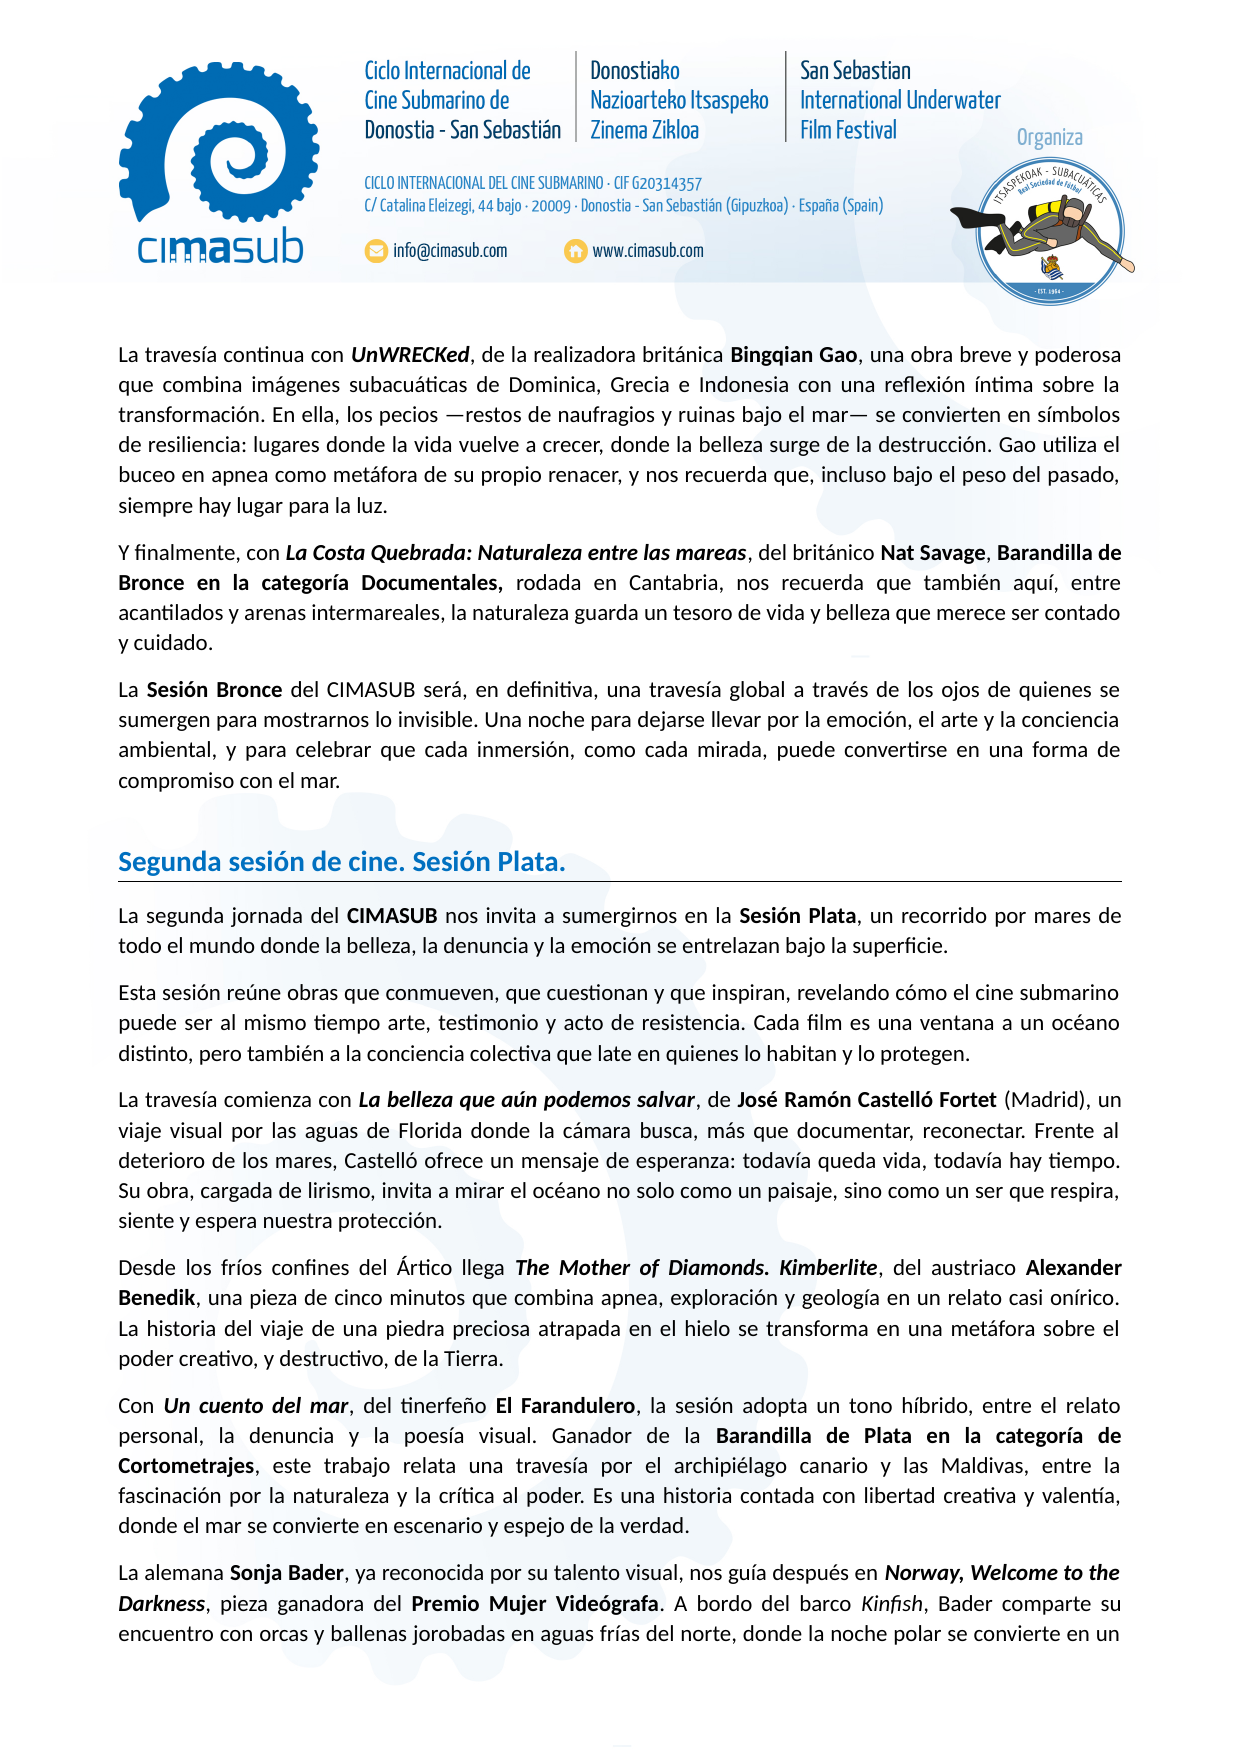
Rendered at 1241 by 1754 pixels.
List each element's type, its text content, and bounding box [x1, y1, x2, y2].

text Con Un cuento del mar, del tinerfeño El Farandulero, la sesión adopta un tono híbrido, entre el relato personal, la denuncia y la poesía visual. Ganador de la Barandilla de Plata en la categoría de Cortometrajes, este trabajo relata una travesía por el archipiélago canario y las Maldivas, entre la fascinación por la naturaleza y la crítica al poder. Es una historia contada con libertad creativa y valentía, donde el mar se convierte en escenario y espejo de la verdad. [118, 1391, 1122, 1539]
text Segunda sesión de cine. Sesión Plata. [118, 843, 1122, 881]
text La travesía continua con UnWRECKed, de la realizadora británica Bingqian Gao, una obra breve y poderosa que combina imágenes subacuáticas de Dominica, Grecia e Indonesia con una reflexión íntima sobre la transformación. En ella, los pecios —restos de naufragios y ruinas bajo el mar— se convierten en símbolos de resiliencia: lugares donde la vida vuelve a crecer, donde la belleza surge de la destrucción. Gao utiliza el buceo en apnea como metáfora de su propio renacer, y nos recuerda que, incluso bajo el peso del pasado, siempre hay lugar para la luz. [118, 340, 1122, 519]
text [118, 1558, 1122, 1647]
text La travesía comienza con La belleza que aún podemos salvar, de José Ramón Castelló Fortet (Madrid), un viaje visual por las aguas de Florida donde la cámara busca, más que documentar, reconectar. Frente al deterioro de los mares, Castelló ofrece un mensaje de esperanza: todavía queda vida, todavía hay tiempo. Su obra, cargada de lirismo, invita a mirar el océano no solo como un paisaje, sino como un ser que respira, siente y espera nuestra protección. [118, 1086, 1122, 1234]
text Desde los fríos confines del Ártico llega The Mother of Diamonds. Kimberlite, del austriaco Alexander Benedik, una pieza de cinco minutos que combina apnea, exploración y geología en un relato casi onírico. La historia del viaje de una piedra preciosa atrapada en el hielo se transforma en una metáfora sobre el poder creativo, y destructivo, de la Tierra. [118, 1253, 1122, 1372]
picture [1, 1, 1241, 1754]
text La segunda jornada del CIMASUB nos invita a sumergirnos en la Sesión Plata, un recorrido por mares de todo el mundo donde la belleza, la denuncia y la emoción se entrelazan bajo la superficie. [118, 901, 1122, 959]
text Y finalmente, con La Costa Quebrada: Naturaleza entre las mareas, del británico Nat Savage, Barandilla de Bronce en la categoría Documentales, rodada en Cantabria, nos recuerda que también aquí, entre acantilados y arenas intermareales, la naturaleza guarda un tesoro de vida y belleza que merece ser contado y cuidado. [118, 538, 1122, 656]
text La Sesión Bronce del CIMASUB será, en definitiva, una travesía global a través de los ojos de quienes se sumergen para mostrarnos lo invisible. Una noche para dejarse llevar por la emoción, el arte y la conciencia ambiental, y para celebrar que cada inmersión, como cada mirada, puede convertirse en una forma de compromiso con el mar. [118, 675, 1122, 794]
text Esta sesión reúne obras que conmueven, que cuestionan y que inspiran, revelando cómo el cine submarino puede ser al mismo tiempo arte, testimonio y acto de resistencia. Cada film es una ventana a un océano distinto, pero también a la conciencia colectiva que late en quienes lo habitan y lo protegen. [118, 978, 1122, 1067]
